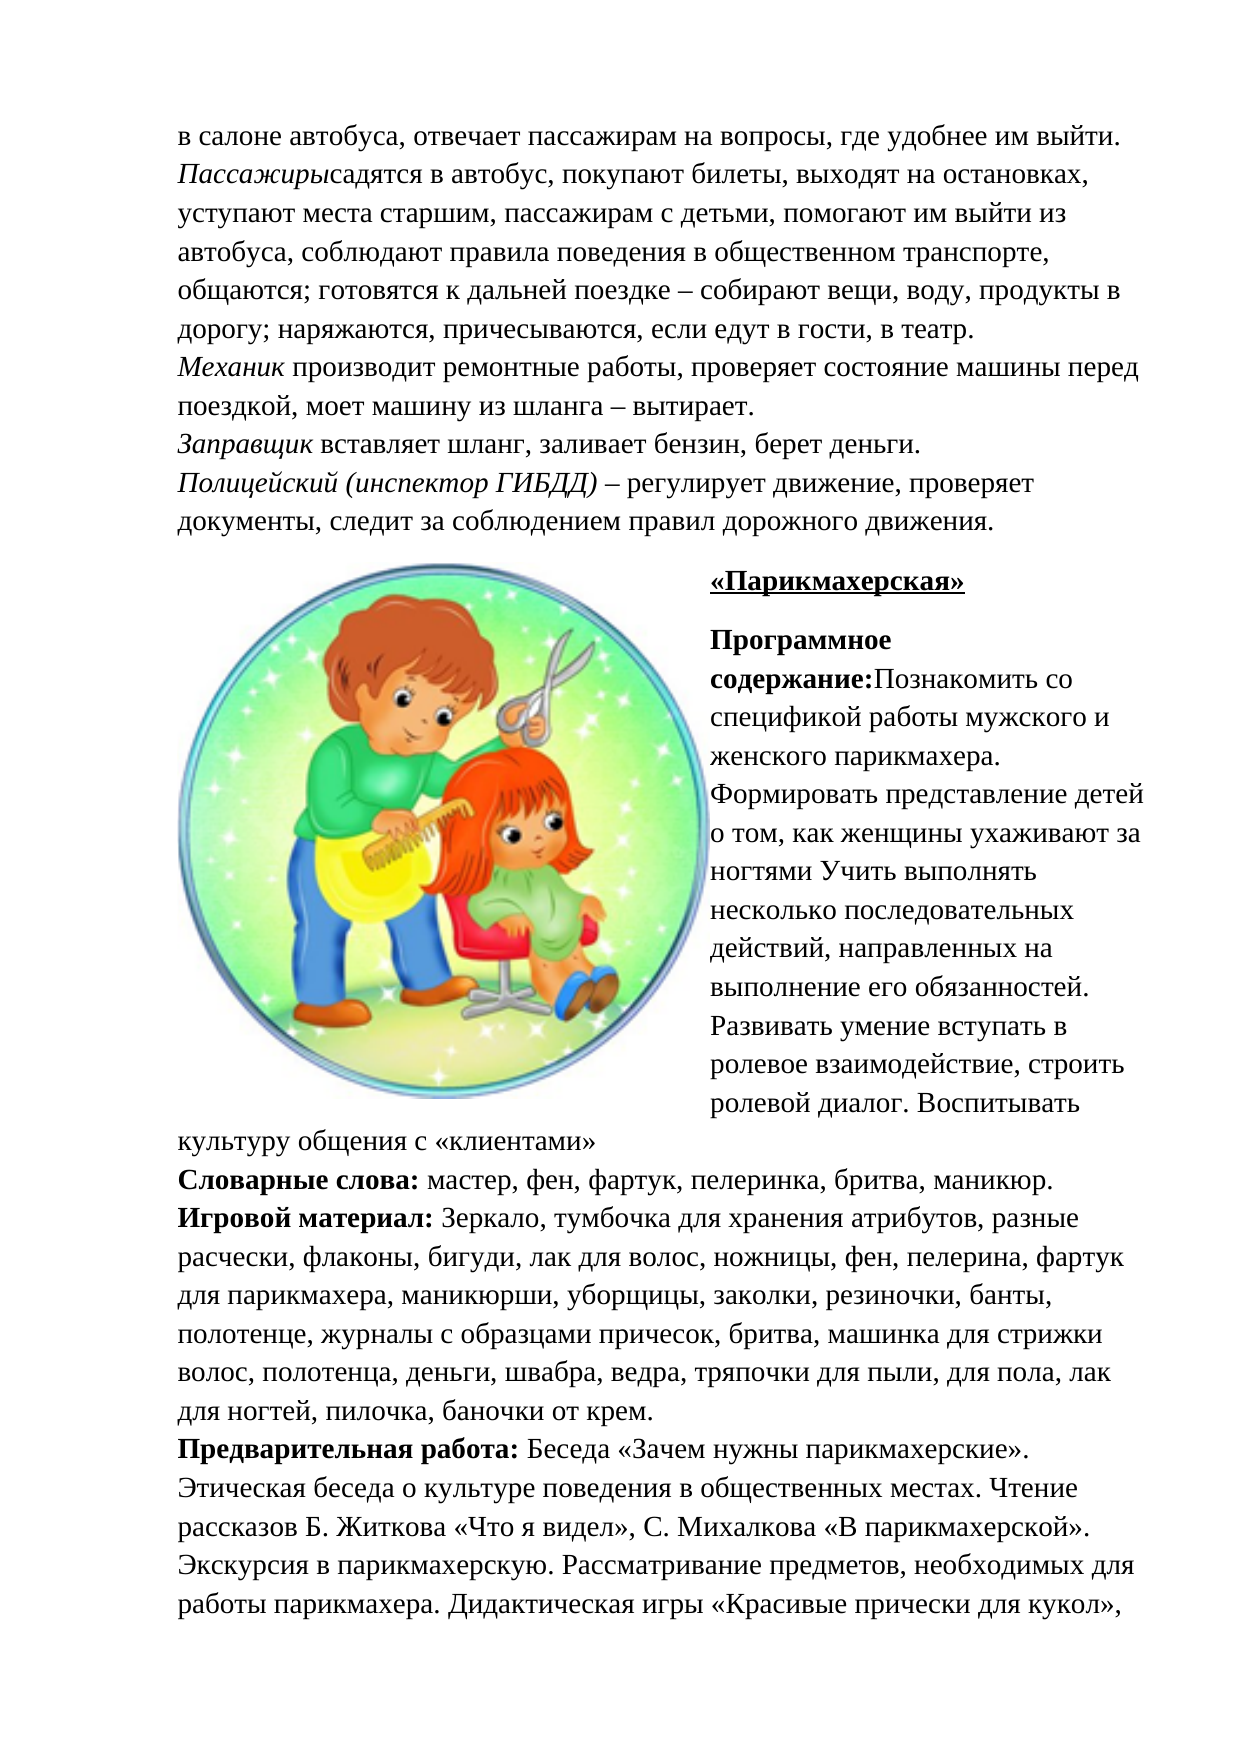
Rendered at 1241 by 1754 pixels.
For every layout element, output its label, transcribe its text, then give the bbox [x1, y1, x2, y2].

text «Парикмахерская» [710, 563, 1152, 596]
picture [177, 562, 710, 1099]
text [177, 118, 1152, 537]
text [177, 622, 1152, 1619]
